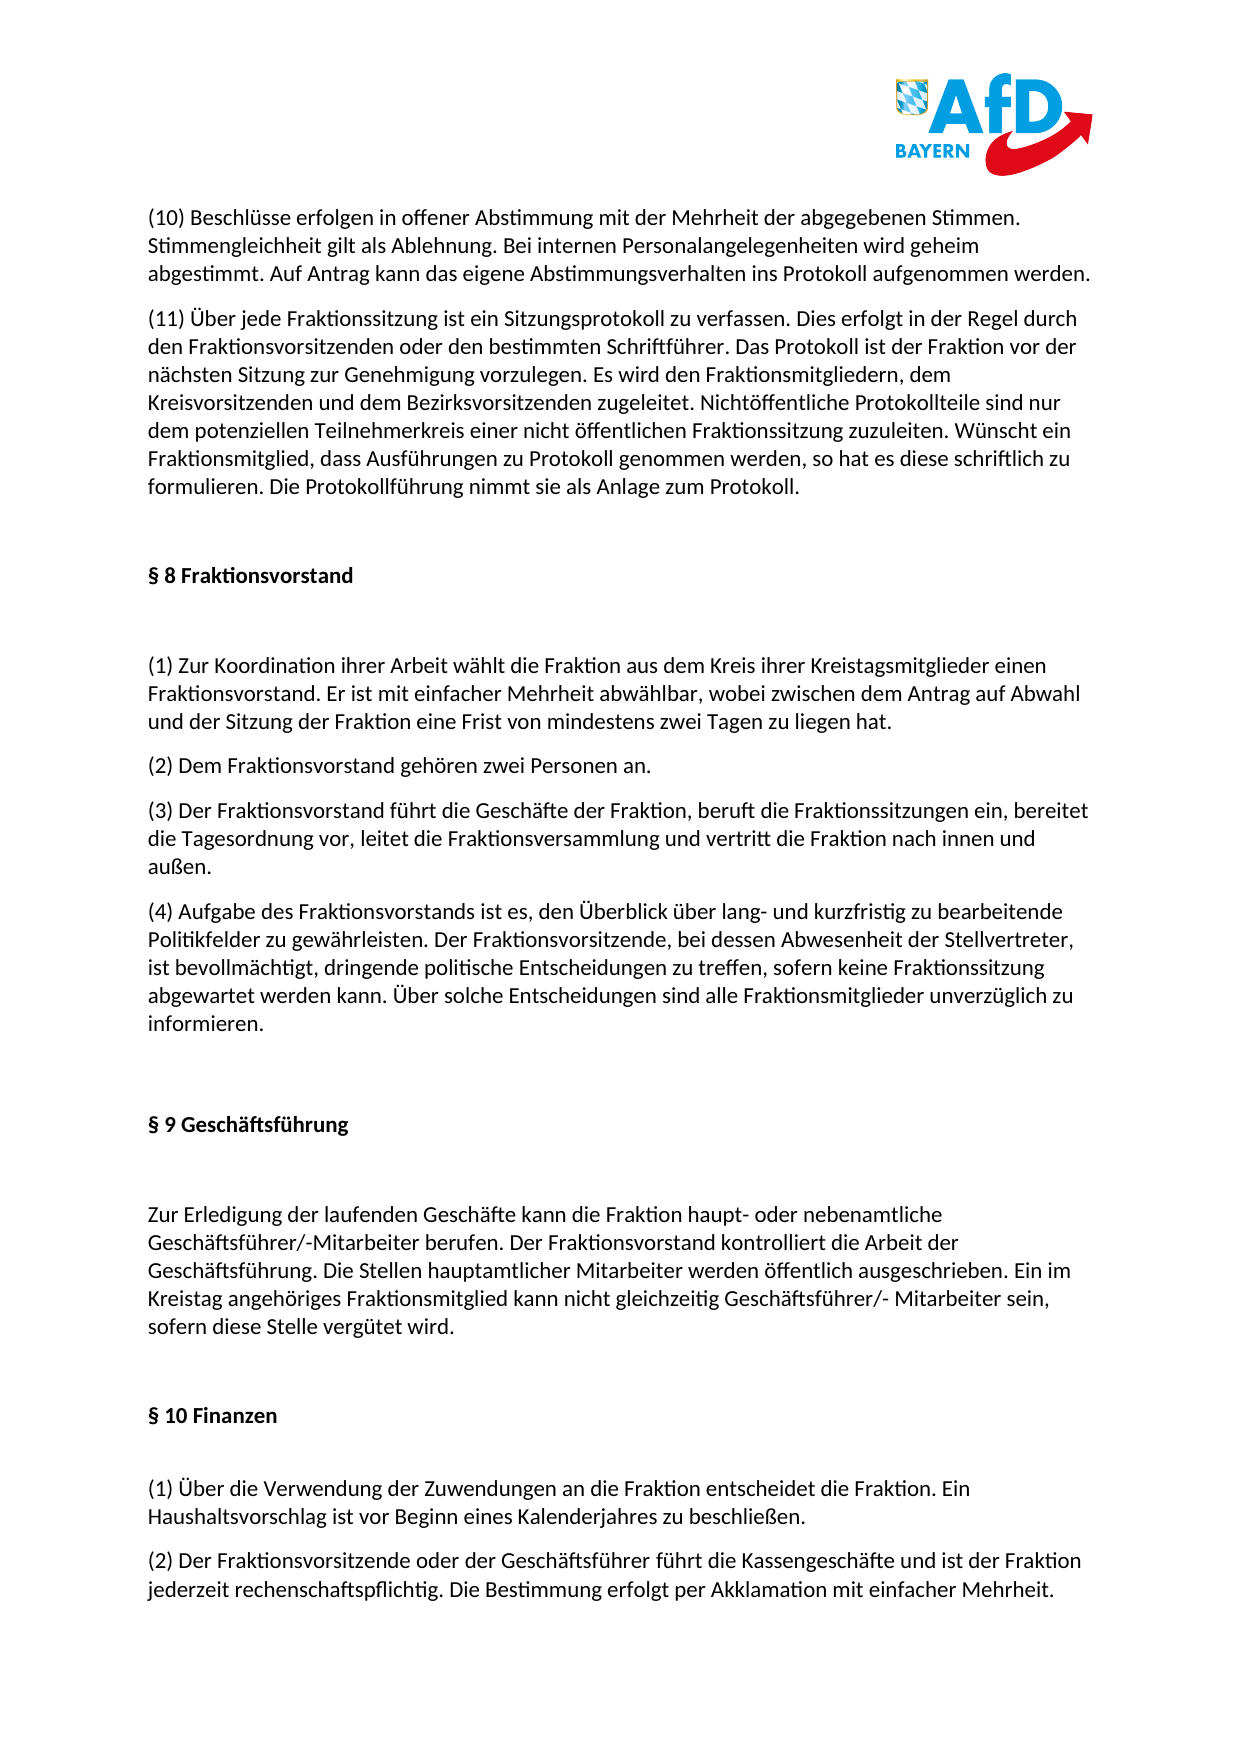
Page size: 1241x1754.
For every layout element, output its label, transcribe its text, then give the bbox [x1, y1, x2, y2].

text (2) Dem Fraktionsvorstand gehören zwei Personen an. [148, 751, 1093, 779]
text (10) Beschlüsse erfolgen in offener Abstimmung mit der Mehrheit der abgegebenen Stimmen. Stimmengleichheit gilt als Ablehnung. Bei internen Personalangelegenheiten wird geheim abgestimmt. Auf Antrag kann das eigene Abstimmungsverhalten ins Protokoll aufgenommen werden. [148, 203, 1093, 287]
text (11) Über jede Fraktionssitzung ist ein Sitzungsprotokoll zu verfassen. Dies erfolgt in der Regel durch den Fraktionsvorsitzenden oder den bestimmten Schriftführer. Das Protokoll ist der Fraktion vor der nächsten Sitzung zur Genehmigung vorzulegen. Es wird den Fraktionsmitgliedern, dem Kreisvorsitzenden und dem Bezirksvorsitzenden zugeleitet. Nichtöffentliche Protokollteile sind nur dem potenziellen Teilnehmerkreis einer nicht öffentlichen Fraktionssitzung zuzuleiten. Wünscht ein Fraktionsmitglied, dass Ausführungen zu Protokoll genommen werden, so hat es diese schriftlich zu formulieren. Die Protokollführung nimmt sie als Anlage zum Protokoll. [148, 304, 1093, 500]
text § 9 Geschäftsführung [148, 1110, 1093, 1138]
text (1) Zur Koordination ihrer Arbeit wählt die Fraktion aus dem Kreis ihrer Kreistagsmitglieder einen Fraktionsvorstand. Er ist mit einfacher Mehrheit abwählbar, wobei zwischen dem Antrag auf Abwahl und der Sitzung der Fraktion eine Frist von mindestens zwei Tagen zu liegen hat. [148, 651, 1093, 735]
text (4) Aufgabe des Fraktionsvorstands ist es, den Überblick über lang- und kurzfristig zu bearbeitende Politikfelder zu gewährleisten. Der Fraktionsvorsitzende, bei dessen Abwesenheit der Stellvertreter, ist bevollmächtigt, dringende politische Entscheidungen zu treffen, sofern keine Fraktionssitzung abgewartet werden kann. Über solche Entscheidungen sind alle Fraktionsmitglieder unverzüglich zu informieren. [148, 897, 1093, 1037]
text § 8 Fraktionsvorstand [148, 561, 1093, 589]
picture [894, 73, 1093, 176]
text (3) Der Fraktionsvorstand führt die Geschäfte der Fraktion, beruft die Fraktionssitzungen ein, bereitet die Tagesordnung vor, leitet die Fraktionsversammlung und vertritt die Fraktion nach innen und außen. [148, 796, 1093, 880]
text (2) Der Fraktionsvorsitzende oder der Geschäftsführer führt die Kassengeschäfte und ist der Fraktion jederzeit rechenschaftspflichtig. Die Bestimmung erfolgt per Akklamation mit einfacher Mehrheit. [148, 1547, 1093, 1603]
text (1) Über die Verwendung der Zuwendungen an die Fraktion entscheidet die Fraktion. Ein Haushaltsvorschlag ist vor Beginn eines Kalenderjahres zu beschließen. [148, 1474, 1093, 1530]
text § 10 Finanzen [148, 1401, 1093, 1429]
text Zur Erledigung der laufenden Geschäfte kann die Fraktion haupt- oder nebenamtliche Geschäftsführer/-Mitarbeiter berufen. Der Fraktionsvorstand kontrolliert die Arbeit der Geschäftsführung. Die Stellen hauptamtlicher Mitarbeiter werden öffentlich ausgeschrieben. Ein im Kreistag angehöriges Fraktionsmitglied kann nicht gleichzeitig Geschäftsführer/- Mitarbeiter sein, sofern diese Stelle vergütet wird. [148, 1200, 1093, 1340]
